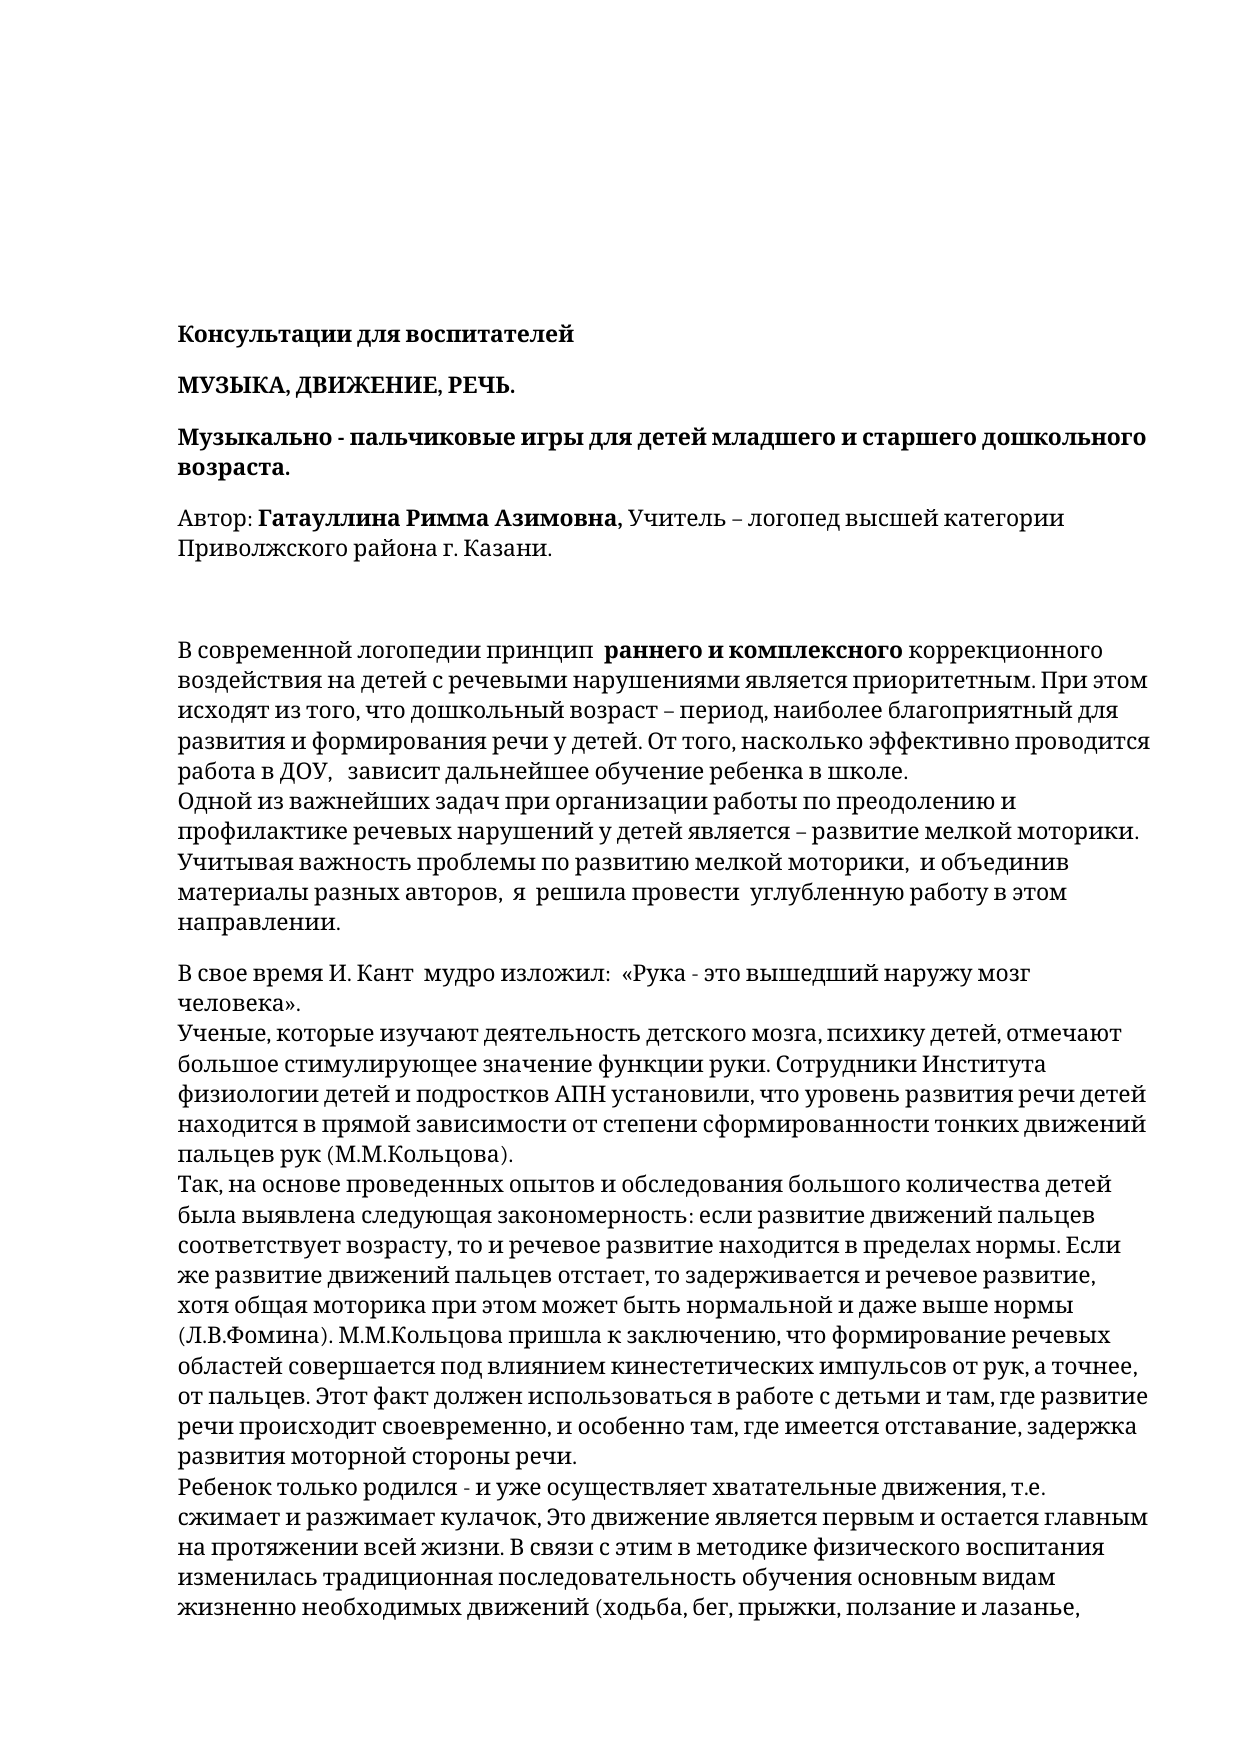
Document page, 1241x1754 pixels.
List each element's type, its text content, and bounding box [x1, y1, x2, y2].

text Консультации для воспитателей [177, 322, 1152, 349]
text В современной логопедии принцип раннего и комплексного коррекционного воздействия на детей с речевыми нарушениями является приоритетным. При этом исходят из того, что дошкольный возраст – период, наиболее благоприятный для развития и формирования речи у детей. От того, насколько эффективно проводится работа в ДОУ, зависит дальнейшее обучение ребенка в школе. Одной из важнейших задач при организации работы по преодолению и профилактике речевых нарушений у детей является – развитие мелкой моторики. Учитывая важность проблемы по развитию мелкой моторики, и объединив материалы разных авторов, я решила провести углубленную работу в этом направлении. [177, 638, 1152, 936]
text МУЗЫКА, ДВИЖЕНИЕ, РЕЧЬ. [177, 373, 1152, 400]
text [177, 961, 1152, 1622]
text Автор: Гатауллина Римма Азимовна, Учитель – логопед высшей категории Приволжского района г. Казани. [177, 506, 1152, 562]
text Музыкально - пальчиковые игры для детей младшего и старшего дошкольного возраста. [177, 424, 1152, 481]
